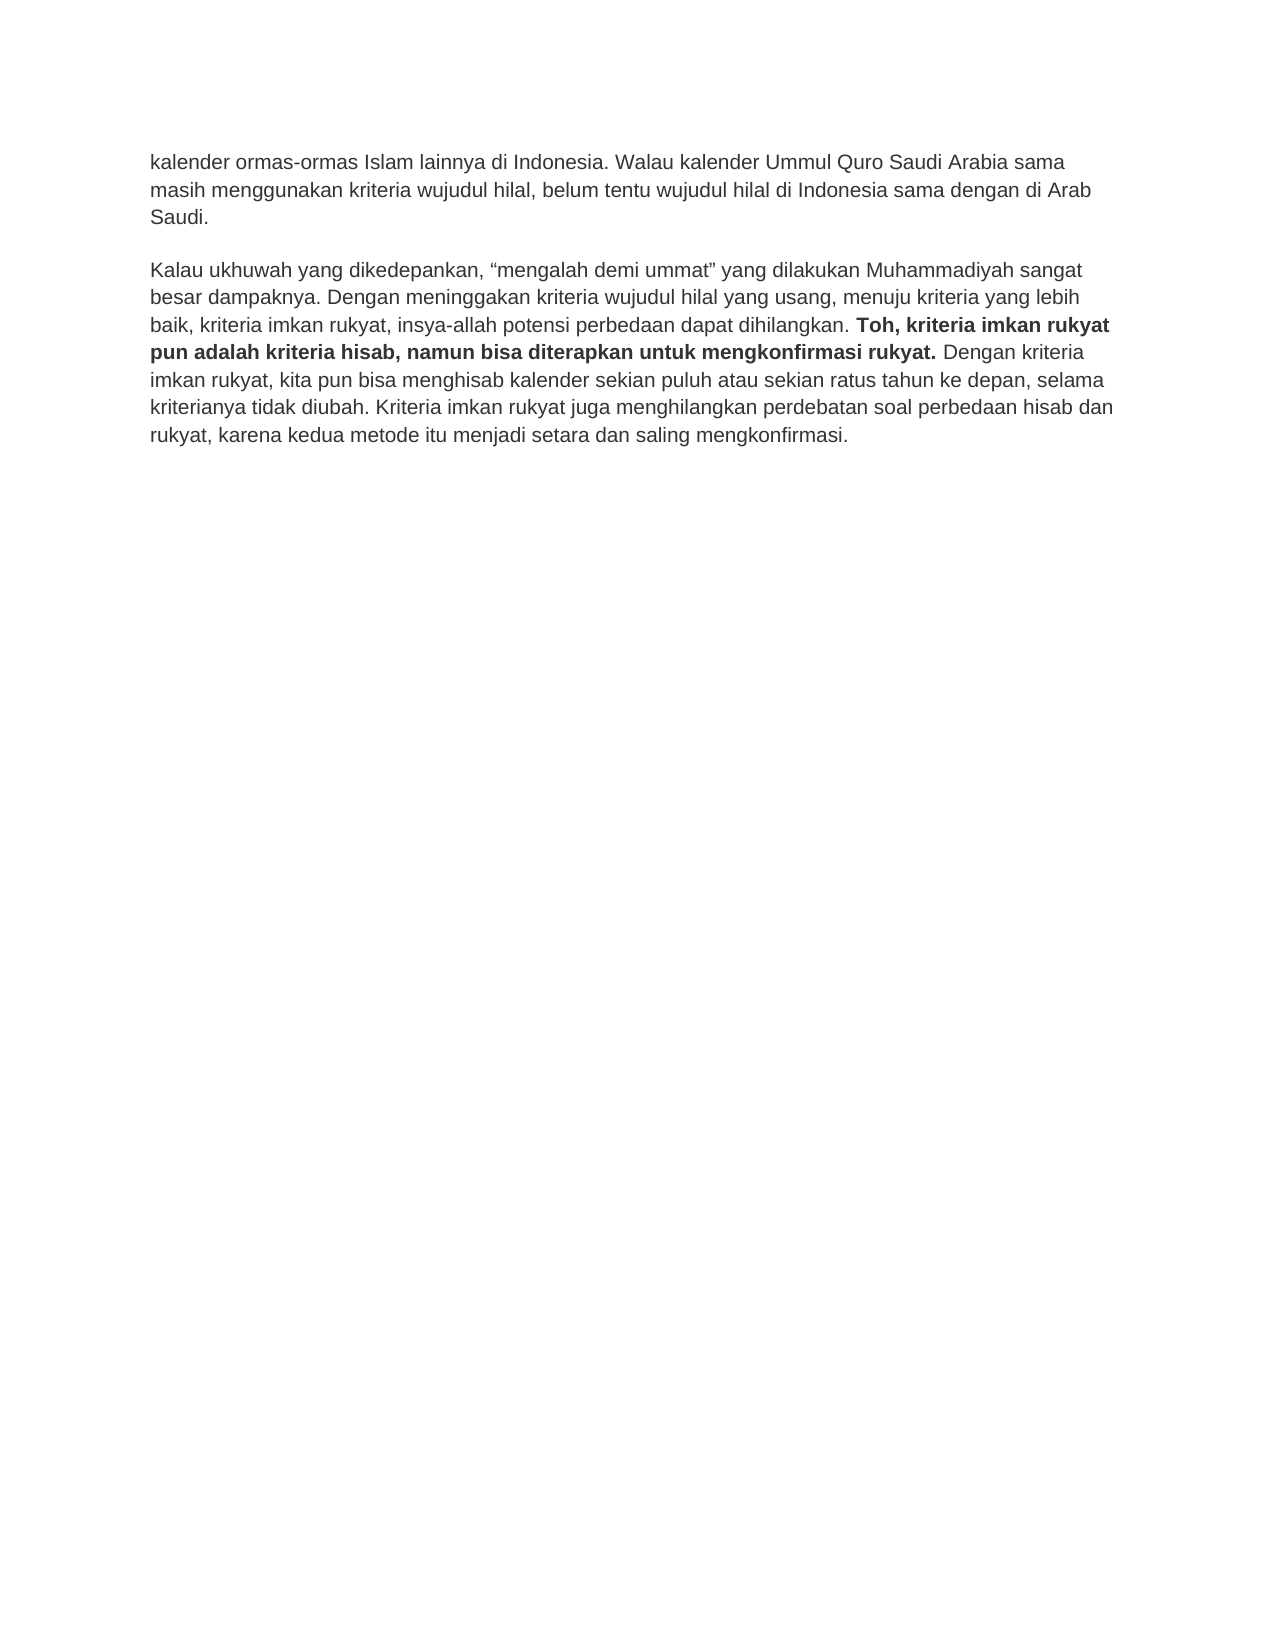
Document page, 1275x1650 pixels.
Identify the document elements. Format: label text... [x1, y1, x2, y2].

text Kalau ukhuwah yang dikedepankan, “mengalah demi ummat” yang dilakukan Muhammadiyah sangat besar dampaknya. Dengan meninggakan kriteria wujudul hilal yang usang, menuju kriteria yang lebih baik, kriteria imkan rukyat, insya-allah potensi perbedaan dapat dihilangkan. Toh, kriteria imkan rukyat pun adalah kriteria hisab, namun bisa diterapkan untuk mengkonfirmasi rukyat. Dengan kriteria imkan rukyat, kita pun bisa menghisab kalender sekian puluh atau sekian ratus tahun ke depan, selama kriterianya tidak diubah. Kriteria imkan rukyat juga menghilangkan perdebatan soal perbedaan hisab dan rukyat, karena kedua metode itu menjadi setara dan saling mengkonfirmasi. [150, 257, 1125, 446]
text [150, 150, 1125, 229]
